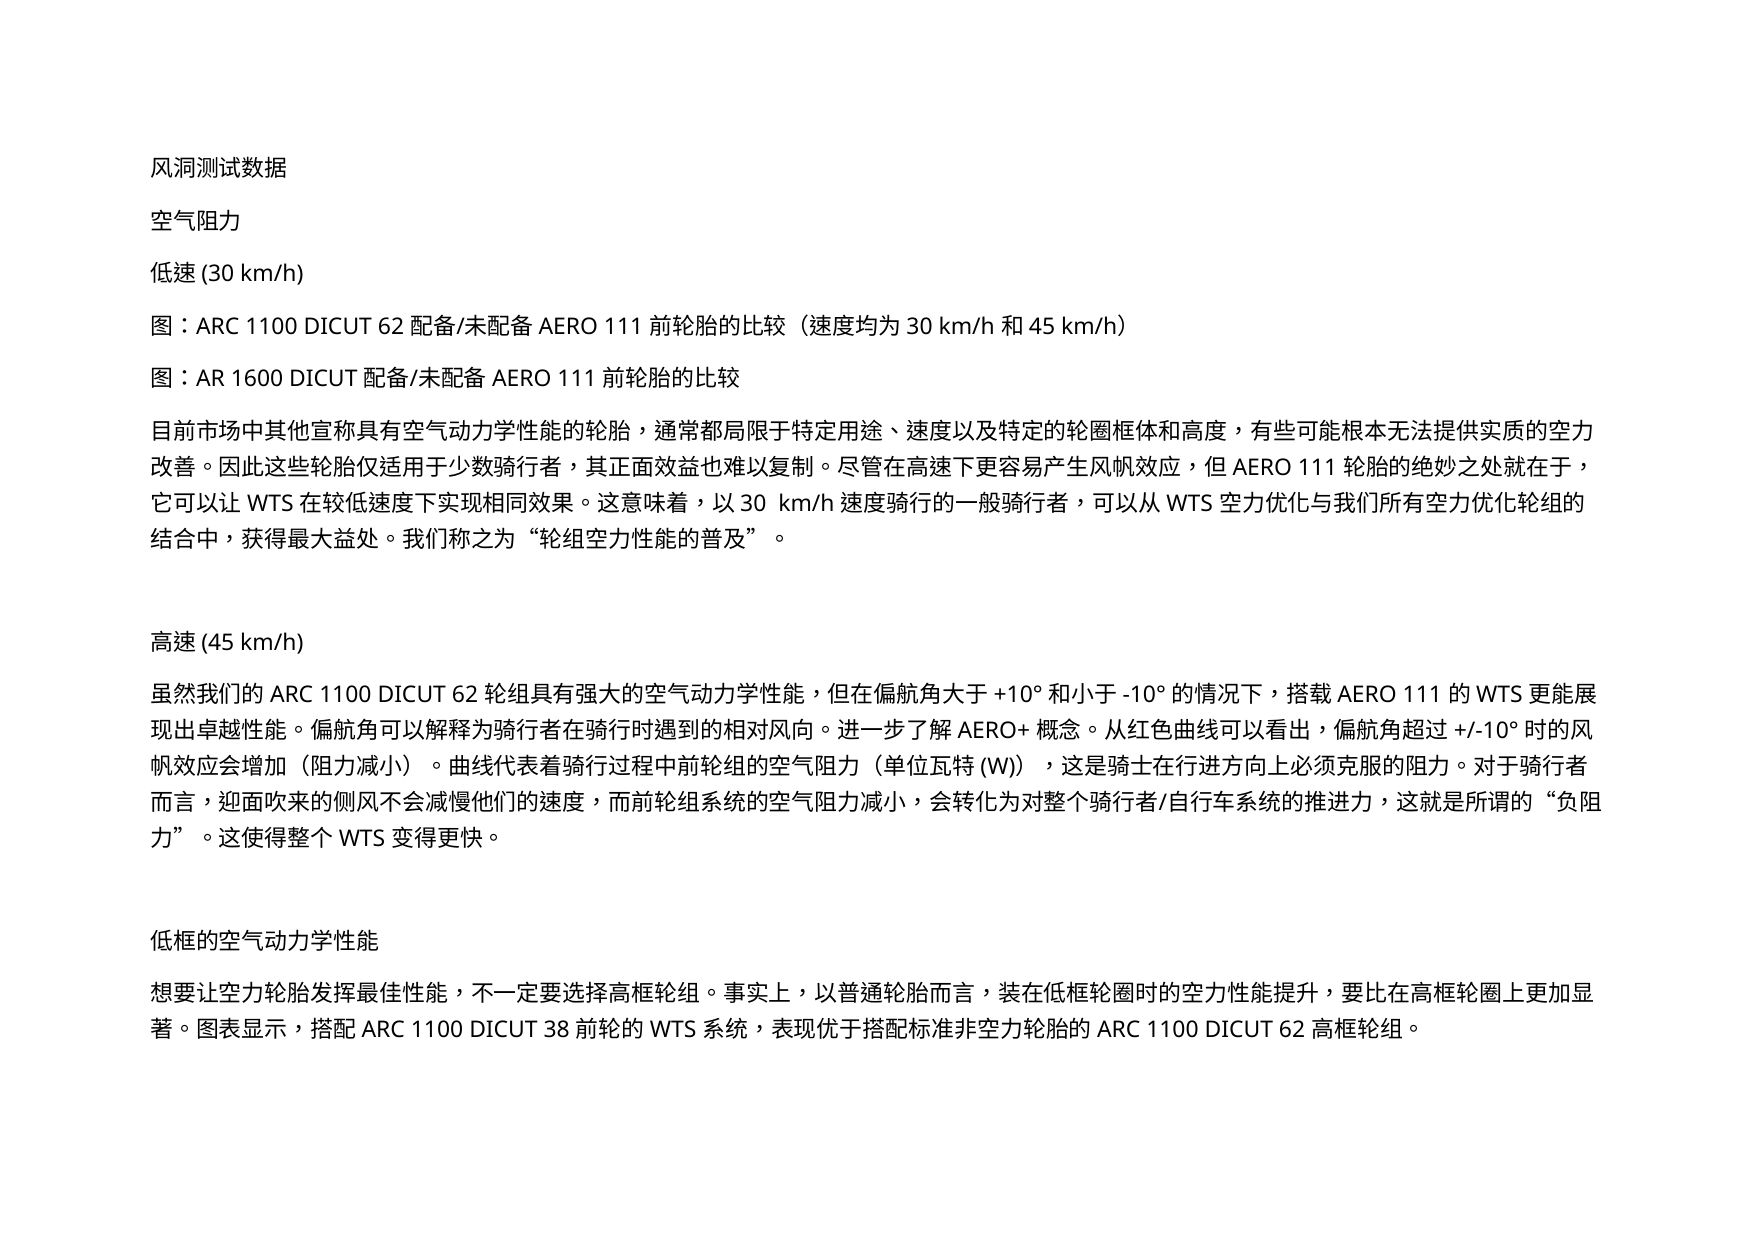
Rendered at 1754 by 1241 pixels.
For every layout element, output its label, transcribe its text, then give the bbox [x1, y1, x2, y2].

text 高速 (45 km/h) [150, 623, 1604, 657]
text 目前市场中其他宣称具有空气动力学性能的轮胎，通常都局限于特定用途、速度以及特定的轮圈框体和高度，有些可能根本无法提供实质的空力改善。因此这些轮胎仅适用于少数骑行者，其正面效益也难以复制。尽管在高速下更容易产生风帆效应，但 AERO 111 轮胎的绝妙之处就在于，它可以让 WTS 在较低速度下实现相同效果。这意味着，以 30 km/h 速度骑行的一般骑行者，可以从 WTS 空力优化与我们所有空力优化轮组的结合中，获得最大益处。我们称之为“轮组空力性能的普及”。 [150, 413, 1604, 554]
text 想要让空力轮胎发挥最佳性能，不一定要选择高框轮组。事实上，以普通轮胎而言，装在低框轮圈时的空力性能提升，要比在高框轮圈上更加显著。图表显示，搭配 ARC 1100 DICUT 38 前轮的 WTS 系统，表现优于搭配标准非空力轮胎的 ARC 1100 DICUT 62 高框轮组。 [150, 975, 1604, 1044]
text 风洞测试数据 [150, 150, 1604, 183]
text 图：AR 1600 DICUT 配备/未配备 AERO 111 前轮胎的比较 [150, 360, 1604, 393]
text 低框的空气动力学性能 [150, 923, 1604, 956]
text 虽然我们的 ARC 1100 DICUT 62 轮组具有强大的空气动力学性能，但在偏航角大于 +10° 和小于 -10° 的情况下，搭载 AERO 111 的 WTS 更能展现出卓越性能。偏航角可以解释为骑行者在骑行时遇到的相对风向。进一步了解 AERO+ 概念。从红色曲线可以看出，偏航角超过 +/-10° 时的风帆效应会增加（阻力减小）。曲线代表着骑行过程中前轮组的空气阻力（单位瓦特 (W)），这是骑士在行进方向上必须克服的阻力。对于骑行者而言，迎面吹来的侧风不会减慢他们的速度，而前轮组系统的空气阻力减小，会转化为对整个骑行者/自行车系统的推进力，这就是所谓的“负阻力”。这使得整个 WTS 变得更快。 [150, 676, 1604, 853]
text 图：ARC 1100 DICUT 62 配备/未配备 AERO 111 前轮胎的比较（速度均为 30 km/h 和 45 km/h） [150, 308, 1604, 341]
text 空气阻力 [150, 202, 1604, 236]
text 低速 (30 km/h) [150, 255, 1604, 288]
